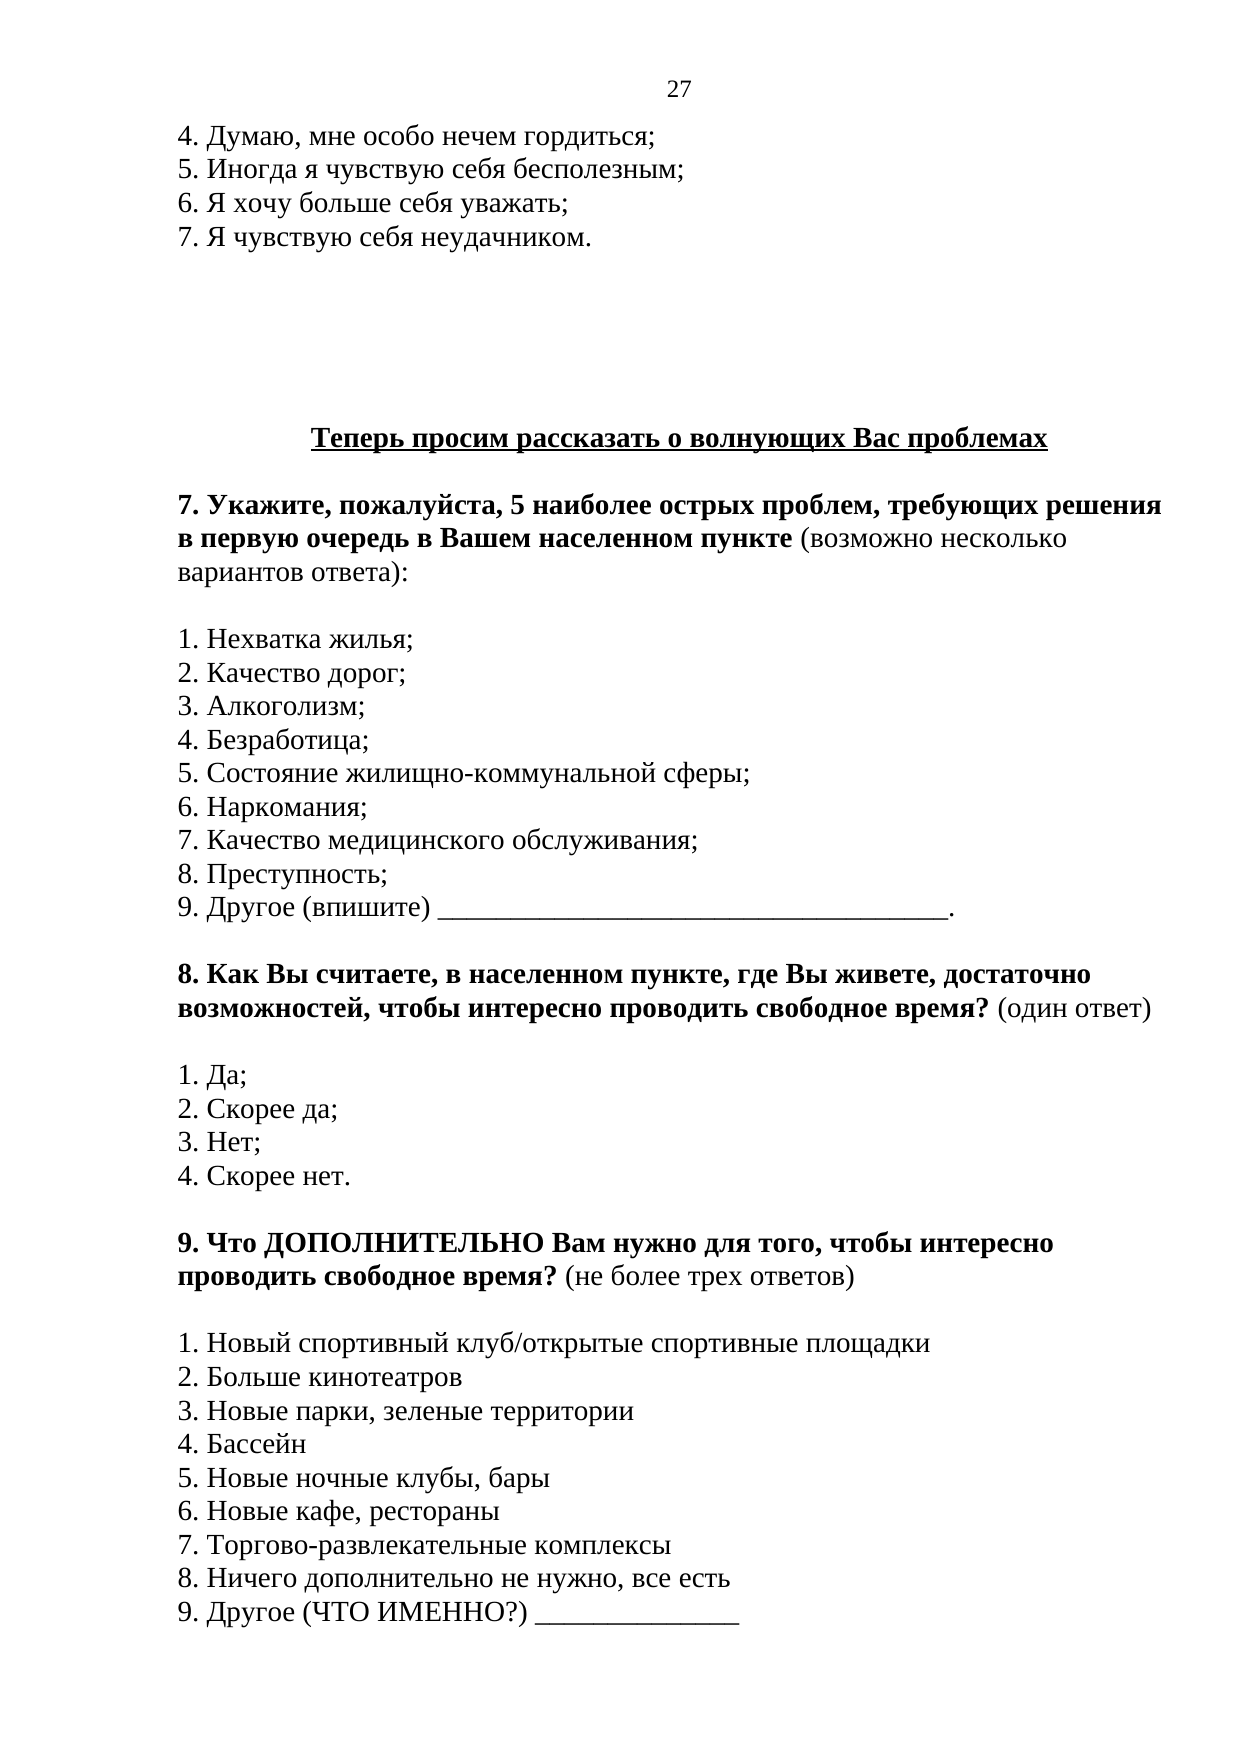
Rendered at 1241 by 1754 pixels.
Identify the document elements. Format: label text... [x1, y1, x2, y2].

text 4. Думаю, мне особо нечем гордиться; [177, 118, 1181, 152]
text 1. Да; [177, 1057, 1181, 1091]
text 5. Состояние жилищно-коммунальной сферы; [177, 755, 1181, 789]
text 5. Новые ночные клубы, бары [177, 1460, 1181, 1493]
text 9. Другое (ЧТО ИМЕННО?) ______________ [177, 1594, 1181, 1627]
text 4. Бассейн [177, 1426, 1181, 1460]
text 6. Наркомания; [177, 789, 1181, 822]
text 4. Скорее нет. [177, 1158, 1181, 1191]
text 3. Алкоголизм; [177, 688, 1181, 722]
text 4. Безработица; [177, 722, 1181, 755]
text 1. Новый спортивный клуб/открытые спортивные площадки [177, 1326, 1181, 1359]
text 1. Нехватка жилья; [177, 621, 1181, 655]
text 2. Больше кинотеатров [177, 1359, 1181, 1393]
text 3. Новые парки, зеленые территории [177, 1393, 1181, 1426]
text 9. Другое (впишите) ___________________________________. [177, 889, 1181, 923]
text 9. Что ДОПОЛНИТЕЛЬНО Вам нужно для того, чтобы интересно проводить свободное время? (не более трех ответов) [177, 1225, 1181, 1292]
text 8. Преступность; [177, 856, 1181, 889]
text 7. Торгово-развлекательные комплексы [177, 1527, 1181, 1560]
text 8. Как Вы считаете, в населенном пункте, где Вы живете, достаточно возможностей, чтобы интересно проводить свободное время? (один ответ) [177, 957, 1181, 1024]
text 7. Качество медицинского обслуживания; [177, 822, 1181, 856]
text 6. Я хочу больше себя уважать; [177, 185, 1181, 219]
text 7. Я чувствую себя неудачником. [177, 219, 1181, 252]
text 6. Новые кафе, рестораны [177, 1493, 1181, 1527]
text 5. Иногда я чувствую себя бесполезным; [177, 152, 1181, 185]
text 7. Укажите, пожалуйста, 5 наиболее острых проблем, требующих решения в первую очередь в Вашем населенном пункте (возможно несколько вариантов ответа): [177, 487, 1181, 588]
text 2. Качество дорог; [177, 655, 1181, 688]
text 8. Ничего дополнительно не нужно, все есть [177, 1560, 1181, 1594]
text Теперь просим рассказать о волнующих Вас проблемах [177, 420, 1181, 453]
text 2. Скорее да; [177, 1091, 1181, 1124]
text 3. Нет; [177, 1124, 1181, 1158]
